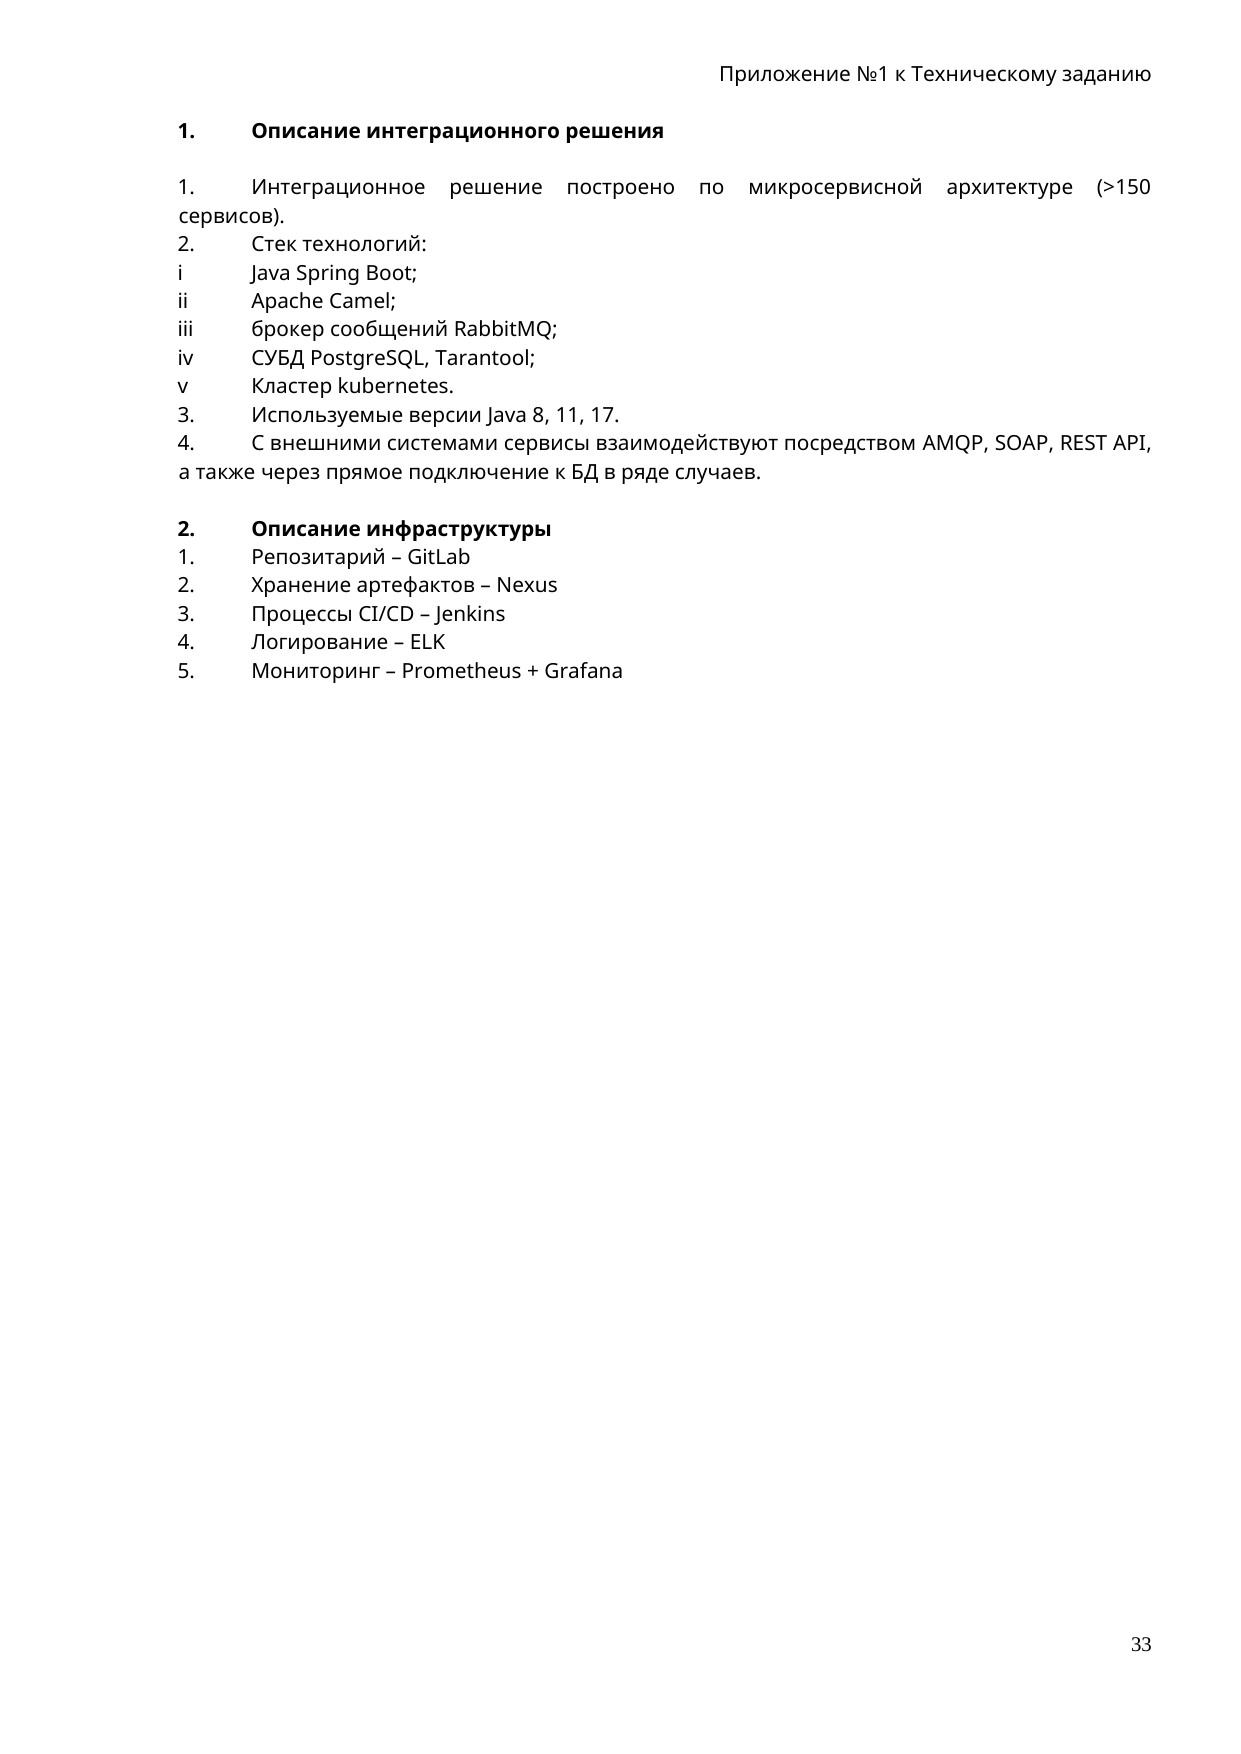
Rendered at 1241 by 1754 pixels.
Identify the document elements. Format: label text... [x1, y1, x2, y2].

list Процессы CI/CD – Jenkins [177, 599, 1152, 627]
list Apache Camel; [177, 286, 1152, 314]
list Используемые версии Java 8, 11, 17. [177, 400, 1152, 428]
list Репозитарий – GitLab [177, 542, 1152, 571]
list Java Spring Boot; [177, 258, 1152, 286]
list Хранение артефактов – Nexus [177, 571, 1152, 599]
list Кластер kubernetes. [177, 371, 1152, 400]
list Описание интеграционного решения [177, 116, 1152, 144]
list Описание инфраструктуры [177, 514, 1152, 542]
list С внешними системами сервисы взаимодействуют посредством AMQP, SOAP, REST API, а также через прямое подключение к БД в ряде случаев. [177, 428, 1152, 485]
list Мониторинг – Prometheus + Grafana [177, 656, 1152, 684]
list Логирование – ELK [177, 627, 1152, 656]
list СУБД PostgreSQL, Tarantool; [177, 343, 1152, 371]
list Стек технологий: [177, 229, 1152, 258]
list брокер сообщений RabbitMQ; [177, 314, 1152, 343]
list Интеграционное решение построено по микросервисной архитектуре (>150 сервисов). [177, 172, 1152, 229]
text Приложение №1 к Техническому заданию [177, 59, 1152, 87]
